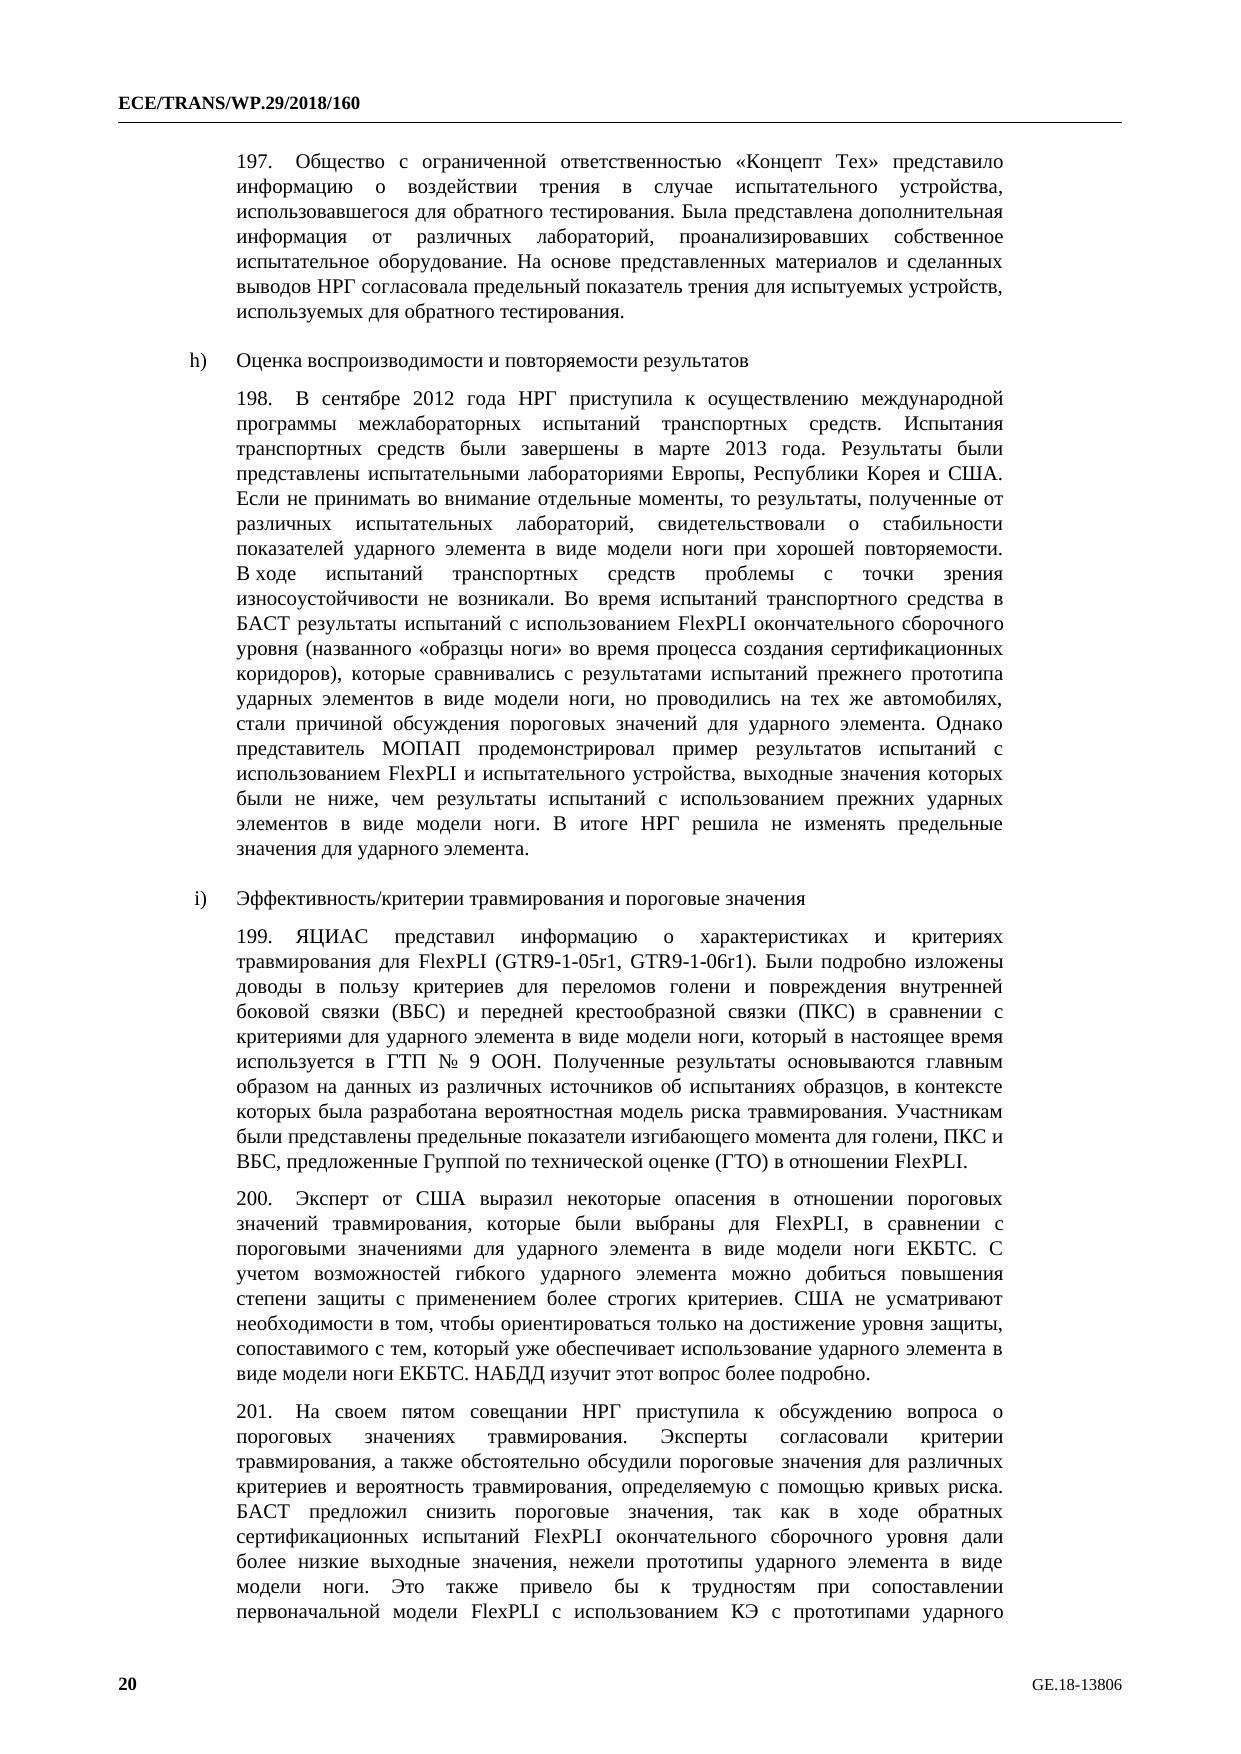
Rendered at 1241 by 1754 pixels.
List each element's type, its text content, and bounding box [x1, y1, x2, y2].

text 200. Эксперт от США выразил некоторые опасения в отношении пороговых значений травмирования, которые были выбраны для FlexPLI, в сравнении с пороговыми значениями для ударного элемента в виде модели ноги ЕКБТС. С учетом возможностей гибкого ударного элемента можно добиться повышения степени защиты с применением более строгих критериев. США не усматривают необходимости в том, чтобы ориентироваться только на достижение уровня защиты, сопоставимого с тем, который уже обеспечивает использование ударного элемента в виде модели ноги ЕКБТС. НАБДД изучит этот вопрос более подробно. [236, 1185, 1004, 1385]
text 197. Общество с ограниченной ответственностью «Концепт Тех» представило информацию о воздействии трения в случае испытательного устройства, использовавшегося для обратного тестирования. Была представлена дополнительная информация от различных лабораторий, проанализировавших собственное испытательное оборудование. На основе представленных материалов и сделанных выводов НРГ согласовала предельный показатель трения для испытуемых устройств, используемых для обратного тестирования. [236, 148, 1004, 323]
text i) Эффективность/критерии травмирования и пороговые значения [118, 885, 1004, 910]
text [236, 1398, 1004, 1623]
text h) Оценка воспроизводимости и повторяемости результатов [118, 348, 1004, 373]
text 199. ЯЦИАС представил информацию о характеристиках и критериях травмирования для FlexPLI (GTR9-1-05r1, GTR9-1-06r1). Были подробно изложены доводы в пользу критериев для переломов голени и повреждения внутренней боковой связки (ВБС) и передней крестообразной связки (ПКС) в сравнении с критериями для ударного элемента в виде модели ноги, который в настоящее время используется в ГТП № 9 ООН. Полученные результаты основываются главным образом на данных из различных источников об испытаниях образцов, в контексте которых была разработана вероятностная модель риска травмирования. Участникам были представлены предельные показатели изгибающего момента для голени, ПКС и ВБС, предложенные Группой по технической оценке (ГТО) в отношении FlexPLI. [236, 923, 1004, 1173]
text 198. В сентябре 2012 года НРГ приступила к осуществлению международной программы межлабораторных испытаний транспортных средств. Испытания транспортных средств были завершены в марте 2013 года. Результаты были представлены испытательными лабораториями Европы, Республики Корея и США. Если не принимать во внимание отдельные моменты, то результаты, полученные от различных испытательных лабораторий, свидетельствовали о стабильности показателей ударного элемента в виде модели ноги при хорошей повторяемости. В ходе испытаний транспортных средств проблемы с точки зрения износоустойчивости не возникали. Во время испытаний транспортного средства в БАСТ результаты испытаний с использованием FlexPLI окончательного сборочного уровня (названного «образцы ноги» во время процесса создания сертификационных коридоров), которые сравнивались с результатами испытаний прежнего прототипа ударных элементов в виде модели ноги, но проводились на тех же автомобилях, стали причиной обсуждения пороговых значений для ударного элемента. Однако представитель МОПАП продемонстрировал пример результатов испытаний с использованием FlexPLI и испытательного устройства, выходные значения которых были не ниже, чем результаты испытаний с использованием прежних ударных элементов в виде модели ноги. В итоге НРГ решила не изменять предельные значения для ударного элемента. [236, 385, 1004, 860]
